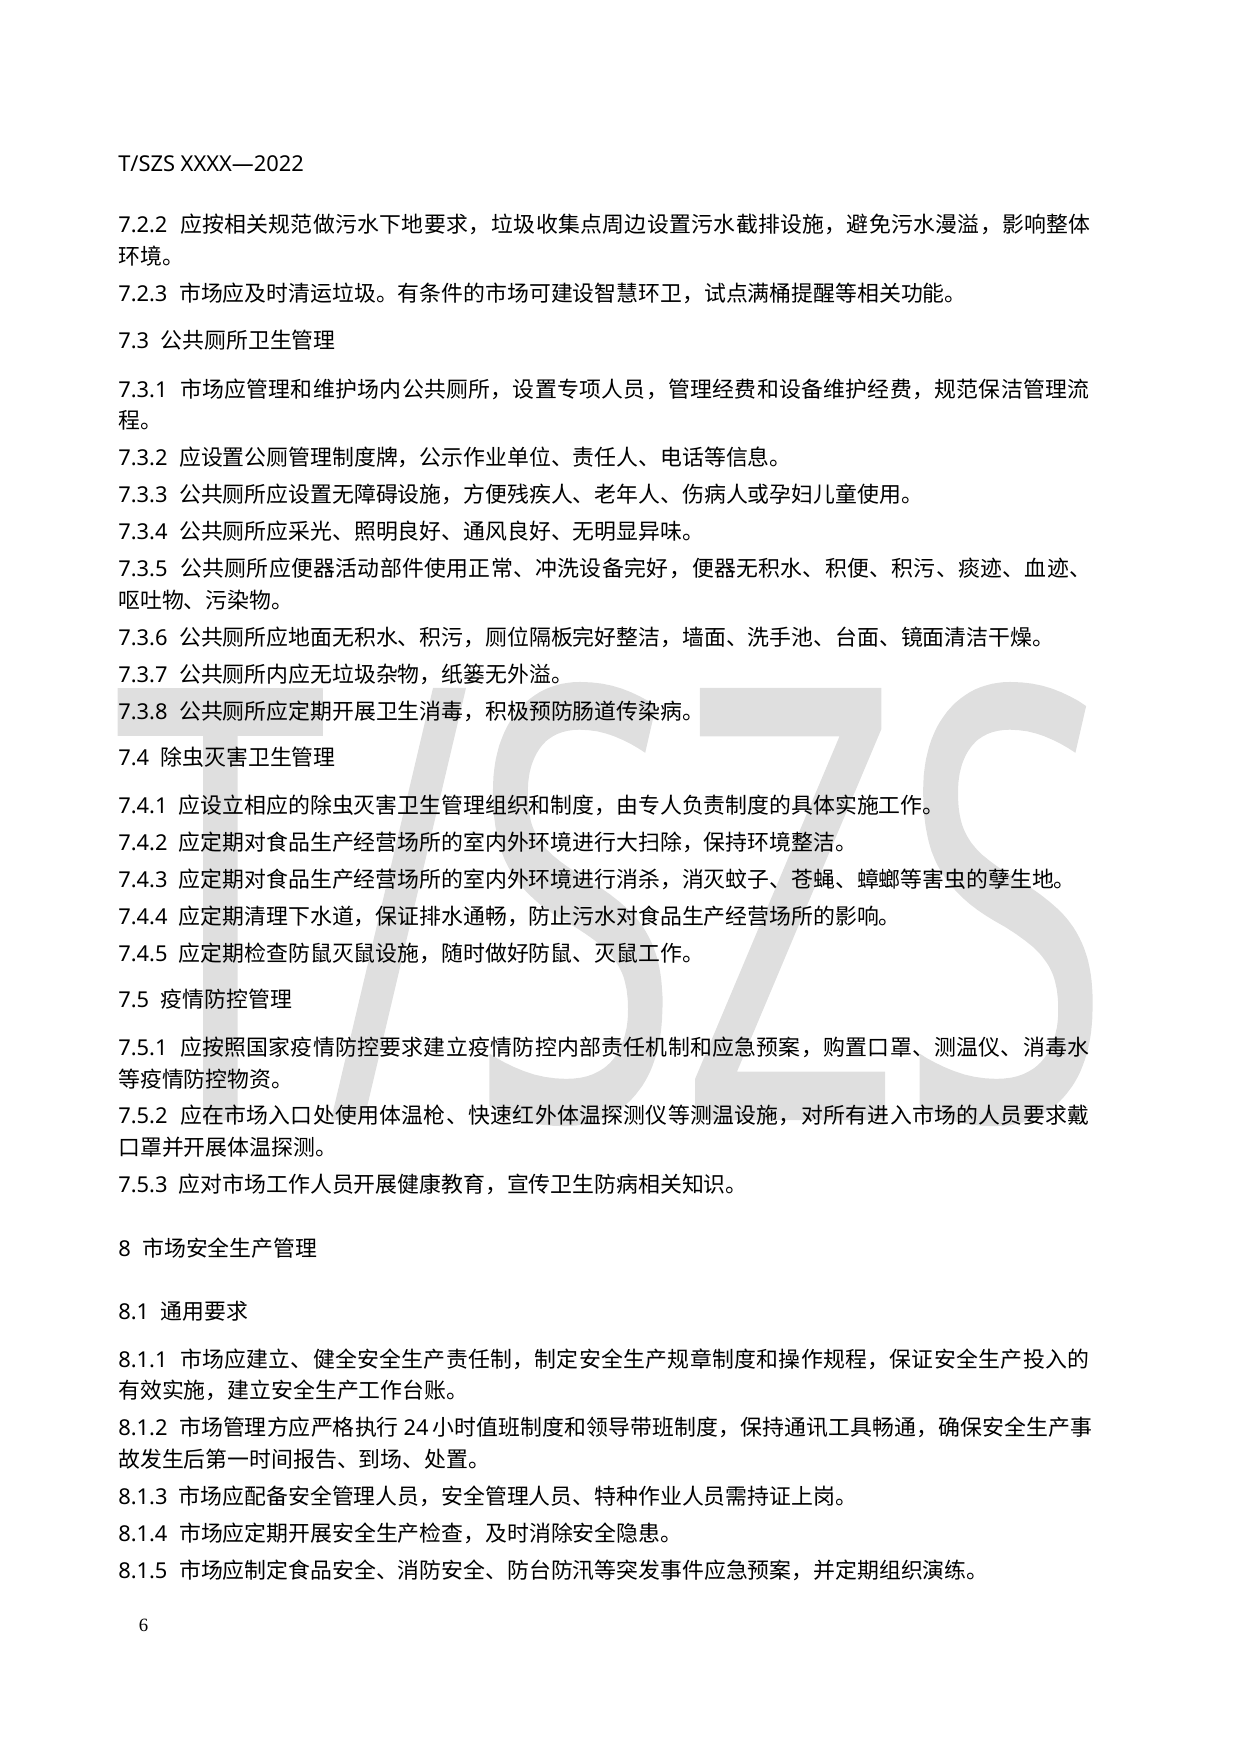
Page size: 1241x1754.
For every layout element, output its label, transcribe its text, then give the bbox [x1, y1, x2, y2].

text 7.3.8 公共厕所应定期开展卫生消毒，积极预防肠道传染病。 [118, 694, 1092, 726]
text 7.2.3 市场应及时清运垃圾。有条件的市场可建设智慧环卫，试点满桶提醒等相关功能。 [118, 276, 1092, 307]
text 7.3.2 应设置公厕管理制度牌，公示作业单位、责任人、电话等信息。 [118, 440, 1092, 472]
text 7.3 公共厕所卫生管理 [118, 323, 1092, 355]
text 7.4.5 应定期检查防鼠灭鼠设施，随时做好防鼠、灭鼠工作。 [118, 936, 1092, 967]
text 7.5.3 应对市场工作人员开展健康教育，宣传卫生防病相关知识。 [118, 1167, 1092, 1199]
text 7.4 除虫灭害卫生管理 [118, 742, 1092, 772]
text 7.3.3 公共厕所应设置无障碍设施，方便残疾人、老年人、伤病人或孕妇儿童使用。 [118, 477, 1092, 509]
text 7.5.2 应在市场入口处使用体温枪、快速红外体温探测仪等测温设施，对所有进入市场的人员要求戴口罩并开展体温探测。 [118, 1098, 1092, 1162]
text 8.1.4 市场应定期开展安全生产检查，及时消除安全隐患。 [118, 1516, 1092, 1548]
text 8.1.5 市场应制定食品安全、消防安全、防台防汛等突发事件应急预案，并定期组织演练。 [118, 1553, 1092, 1585]
text 7.5.1 应按照国家疫情防控要求建立疫情防控内部责任机制和应急预案，购置口罩、测温仪、消毒水等疫情防控物资。 [118, 1030, 1092, 1093]
text 7.5 疫情防控管理 [118, 984, 1092, 1013]
text 8.1.1 市场应建立、健全安全生产责任制，制定安全生产规章制度和操作规程，保证安全生产投入的有效实施，建立安全生产工作台账。 [118, 1342, 1092, 1405]
text 8.1.3 市场应配备安全管理人员，安全管理人员、特种作业人员需持证上岗。 [118, 1479, 1092, 1511]
text 7.3.6 公共厕所应地面无积水、积污，厕位隔板完好整洁，墙面、洗手池、台面、镜面清洁干燥。 [118, 620, 1092, 652]
text 7.3.5 公共厕所应便器活动部件使用正常、冲洗设备完好，便器无积水、积便、积污、痰迹、血迹、呕吐物、污染物。 [118, 551, 1092, 614]
text 8.1.2 市场管理方应严格执行24小时值班制度和领导带班制度，保持通讯工具畅通，确保安全生产事故发生后第一时间报告、到场、处置。 [118, 1410, 1092, 1474]
text 8.1 通用要求 [118, 1296, 1092, 1325]
text 7.3.7 公共厕所内应无垃圾杂物，纸篓无外溢。 [118, 657, 1092, 688]
text 7.4.2 应定期对食品生产经营场所的室内外环境进行大扫除，保持环境整洁。 [118, 825, 1092, 857]
text 7.2.2 应按相关规范做污水下地要求，垃圾收集点周边设置污水截排设施，避免污水漫溢，影响整体环境。 [118, 207, 1092, 270]
text 7.4.4 应定期清理下水道，保证排水通畅，防止污水对食品生产经营场所的影响。 [118, 899, 1092, 931]
list 8 市场安全生产管理 [118, 1231, 1092, 1263]
text 7.3.4 公共厕所应采光、照明良好、通风良好、无明显异味。 [118, 514, 1092, 546]
text 7.4.3 应定期对食品生产经营场所的室内外环境进行消杀，消灭蚊子、苍蝇、蟑螂等害虫的孽生地。 [118, 862, 1092, 893]
text 7.4.1 应设立相应的除虫灭害卫生管理组织和制度，由专人负责制度的具体实施工作。 [118, 788, 1092, 819]
text 7.3.1 市场应管理和维护场内公共厕所，设置专项人员，管理经费和设备维护经费，规范保洁管理流程。 [118, 372, 1092, 435]
